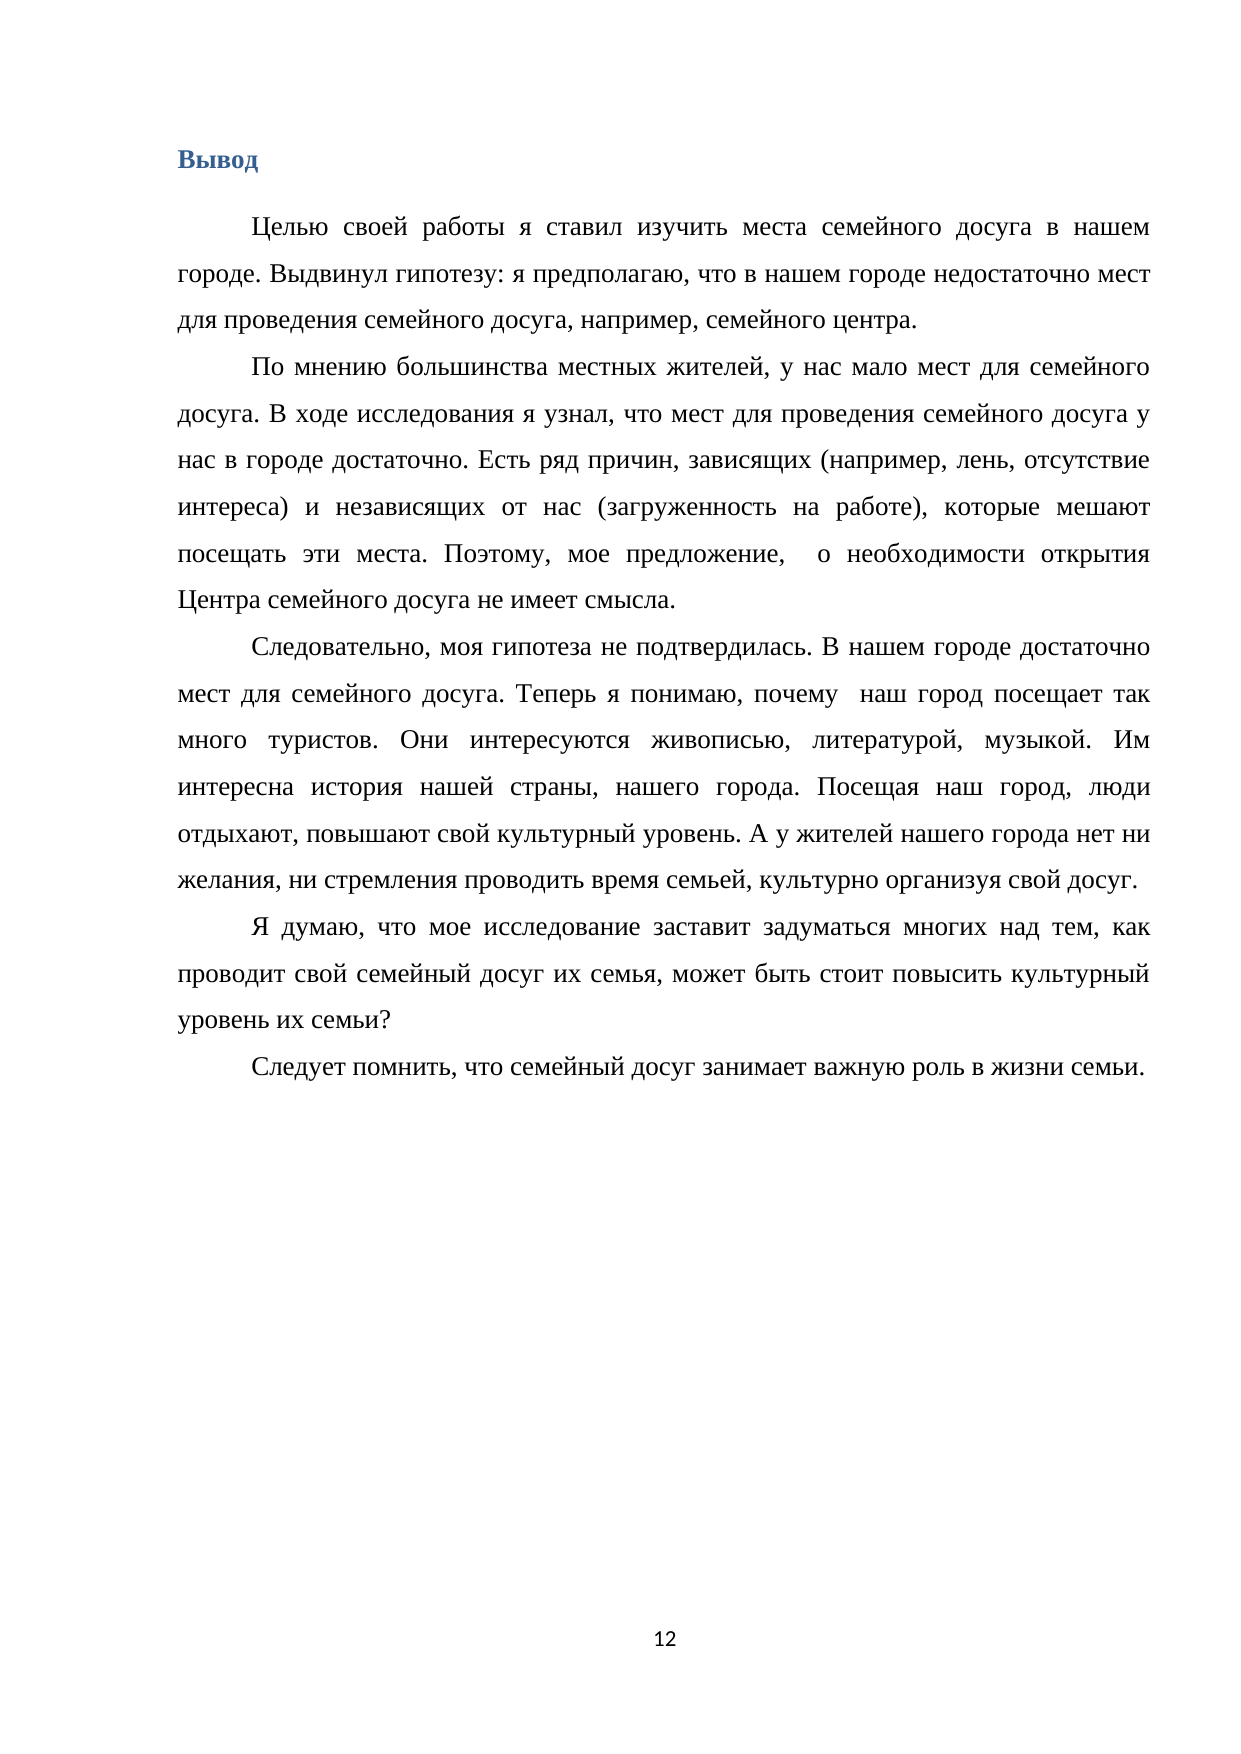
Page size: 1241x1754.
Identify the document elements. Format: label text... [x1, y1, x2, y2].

subtitle Вывод [177, 143, 1152, 174]
text По мнению большинства местных жителей, у нас мало мест для семейного досуга. В ходе исследования я узнал, что мест для проведения семейного досуга у нас в городе достаточно. Есть ряд причин, зависящих (например, лень, отсутствие интереса) и независящих от нас (загруженность на работе), которые мешают посещать эти места. Поэтому, мое предложение, о необходимости открытия Центра семейного досуга не имеет смысла. [177, 350, 1152, 614]
text Я думаю, что мое исследование заставит задуматься многих над тем, как проводит свой семейный досуг их семья, может быть стоит повысить культурный уровень их семьи? [177, 910, 1152, 1034]
text Целью своей работы я ставил изучить места семейного досуга в нашем городе. Выдвинул гипотезу: я предполагаю, что в нашем городе недостаточно мест для проведения семейного досуга, например, семейного центра. [177, 210, 1152, 334]
text Следует помнить, что семейный досуг занимает важную роль в жизни семьи. [177, 1050, 1152, 1081]
text Следовательно, моя гипотеза не подтвердилась. В нашем городе достаточно мест для семейного досуга. Теперь я понимаю, почему наш город посещает так много туристов. Они интересуются живописью, литературой, музыкой. Им интересна история нашей страны, нашего города. Посещая наш город, люди отдыхают, повышают свой культурный уровень. А у жителей нашего города нет ни желания, ни стремления проводить время семьей, культурно организуя свой досуг. [177, 630, 1152, 894]
